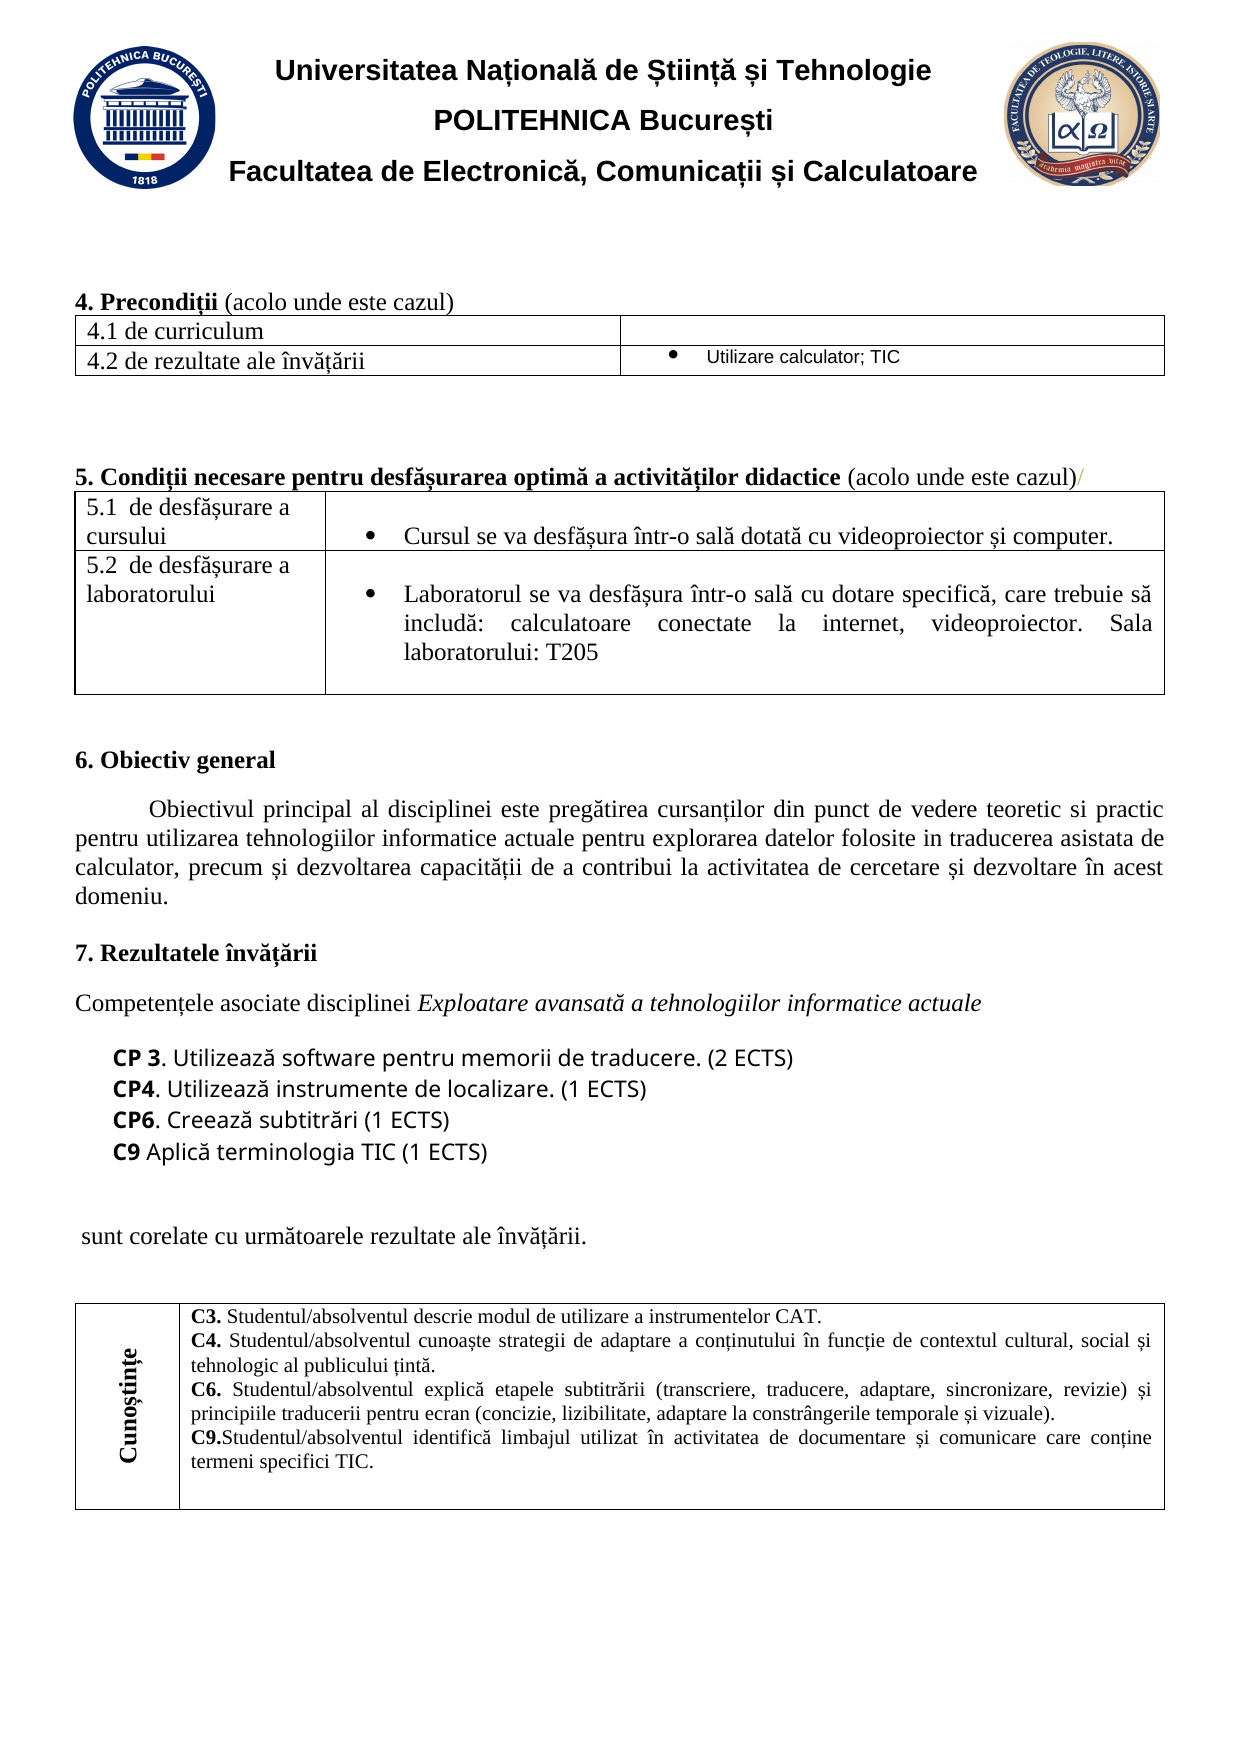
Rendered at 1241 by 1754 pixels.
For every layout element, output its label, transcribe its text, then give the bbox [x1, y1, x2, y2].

table_header Cunoștințe [76, 1304, 179, 1509]
picture [73, 46, 216, 189]
text C9 Aplică terminologia TIC (1 ECTS) [75, 1136, 1165, 1167]
table_cell 5.2 de desfășurare a laboratorului [76, 551, 325, 694]
picture [1003, 42, 1160, 186]
table_header 4.1 de curriculum [76, 316, 620, 345]
table_header Cursul se va desfășura într-o sală dotată cu videoproiector și computer. [326, 492, 1164, 549]
text Competențele asociate disciplinei Exploatare avansată a tehnologiilor informatice actuale [75, 988, 1165, 1017]
table_cell Utilizare calculator; TIC [621, 346, 1164, 375]
table_header 5.1 de desfășurare a cursului [76, 492, 325, 549]
text CP4. Utilizează instrumente de localizare. (1 ECTS) [75, 1073, 1165, 1104]
text 7. Rezultatele învățării [75, 938, 1165, 967]
text 6. Obiectiv general [75, 745, 1165, 774]
text 4. Precondiții (acolo unde este cazul) [75, 287, 1165, 315]
table_cell Laboratorul se va desfășura într-o sală cu dotare specifică, care trebuie să includă: calculatoare conectate la internet, videoproiector. Sala laboratorului: T205 [326, 551, 1164, 694]
text CP6. Creează subtitrări (1 ECTS) [75, 1104, 1165, 1136]
text sunt corelate cu următoarele rezultate ale învățării. [75, 1221, 1165, 1249]
table_header [621, 316, 1164, 345]
table_header C3. Studentul/absolventul descrie modul de utilizare a instrumentelor CAT. C4. Studentul/absolventul cunoaște strategii de adaptare a conținutului în funcție de contextul cultural, social și tehnologic al publicului țintă. C6. Studentul/absolventul explică etapele subtitrării (transcriere, traducere, adaptare, sincronizare, revizie) și principiile traducerii pentru ecran (concizie, lizibilitate, adaptare la constrângerile temporale și vizuale). C9.Studentul/absolventul identifică limbajul utilizat în activitatea de documentare și comunicare care conține termeni specifici TIC. [180, 1304, 1164, 1509]
text 5. Condiții necesare pentru desfășurarea optimă a activităților didactice (acolo unde este cazul)/ [75, 462, 1165, 491]
text Obiectivul principal al disciplinei este pregătirea cursanților din punct de vedere teoretic si practic pentru utilizarea tehnologiilor informatice actuale pentru explorarea datelor folosite in traducerea asistata de calculator, precum și dezvoltarea capacității de a contribui la activitatea de cercetare și dezvoltare în acest domeniu. [75, 794, 1165, 909]
text CP 3. Utilizează software pentru memorii de traducere. (2 ECTS) [75, 1042, 1165, 1073]
table_cell 4.2 de rezultate ale învățării [76, 346, 620, 375]
